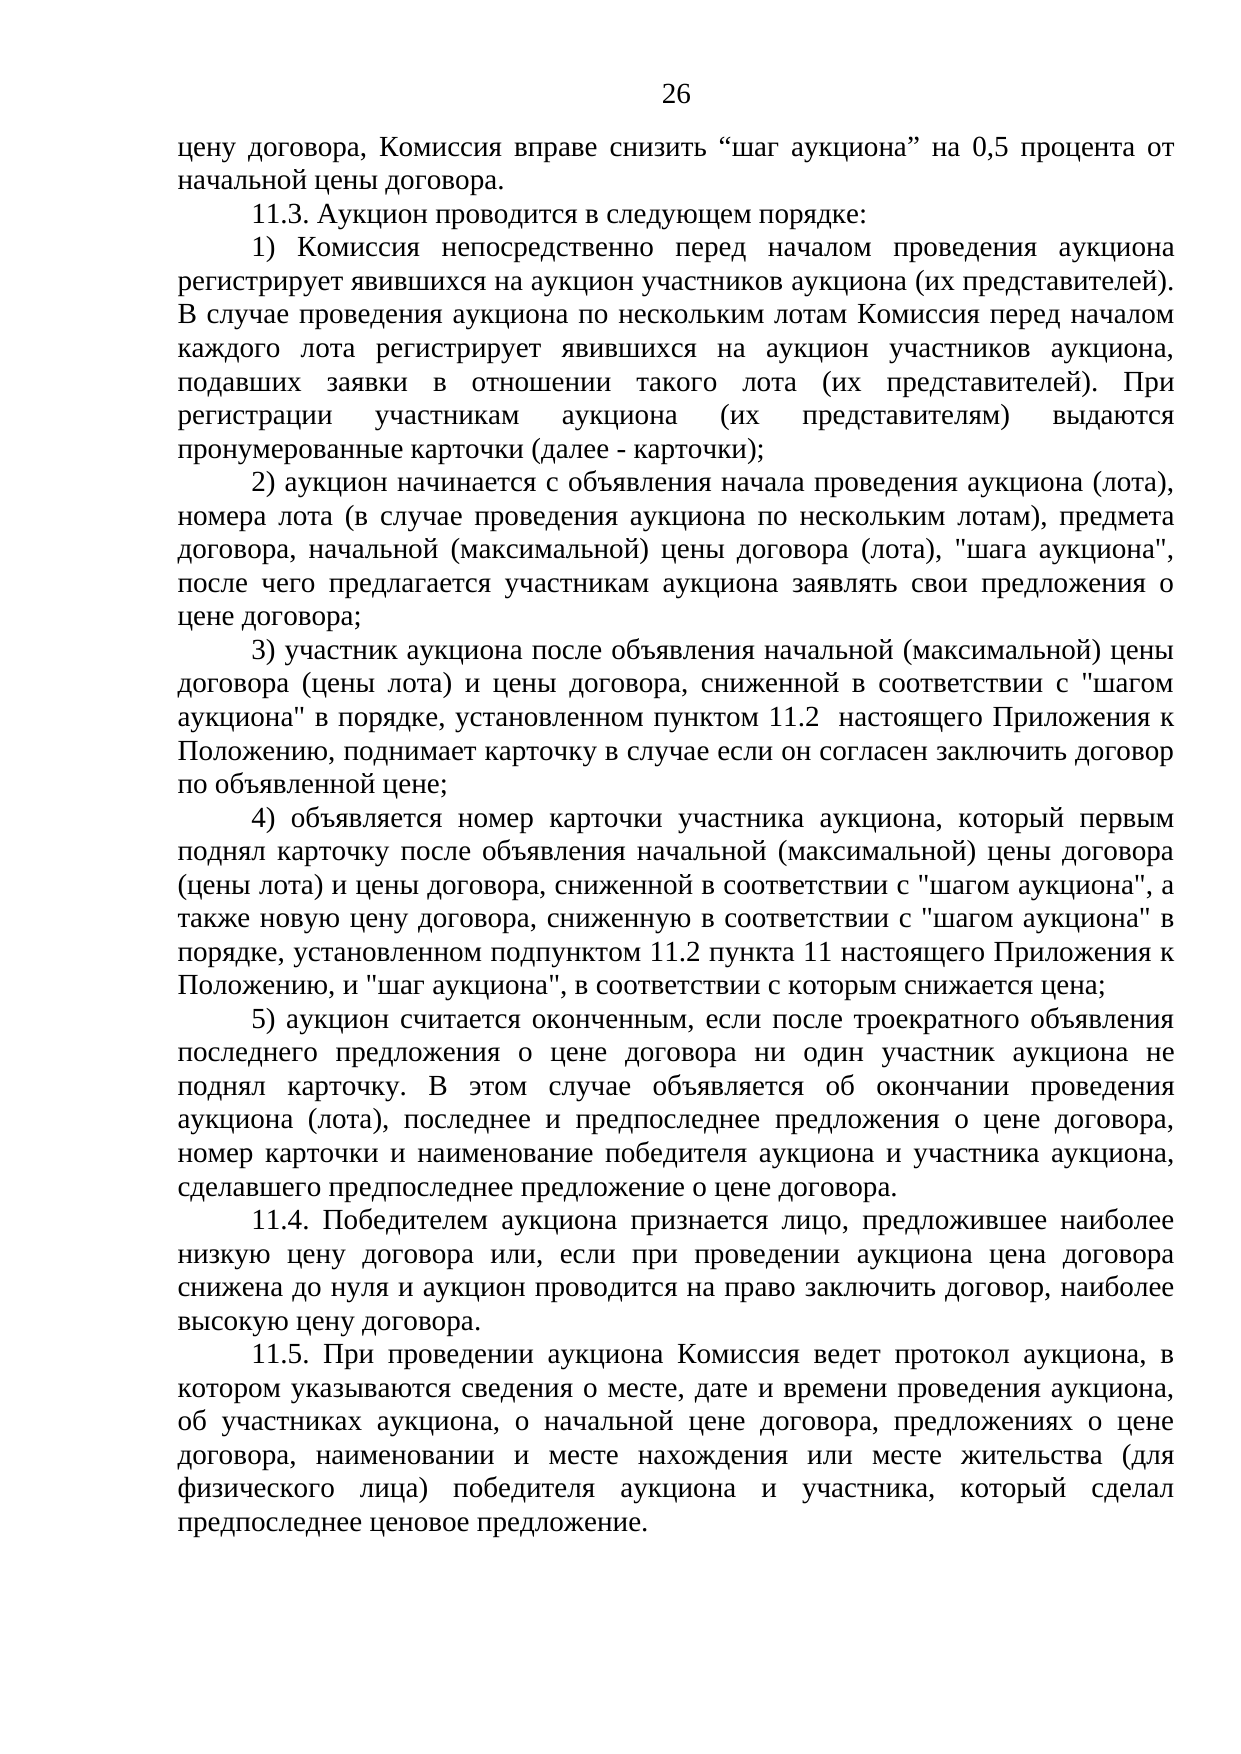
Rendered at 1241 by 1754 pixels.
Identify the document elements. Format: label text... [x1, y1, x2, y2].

text 3) участник аукциона после объявления начальной (максимальной) цены договора (цены лота) и цены договора, сниженной в соответствии с "шагом аукциона" в порядке, установленном пунктом 11.2 настоящего Приложения к Положению, поднимает карточку в случае если он согласен заключить договор по объявленной цене; [177, 632, 1175, 800]
text 11.4. Победителем аукциона признается лицо, предложившее наиболее низкую цену договора или, если при проведении аукциона цена договора снижена до нуля и аукцион проводится на право заключить договор, наиболее высокую цену договора. [177, 1202, 1175, 1336]
text 11.3. Аукцион проводится в следующем порядке: [177, 196, 1175, 229]
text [177, 129, 1175, 196]
text 11.5. При проведении аукциона Комиссия ведет протокол аукциона, в котором указываются сведения о месте, дате и времени проведения аукциона, об участниках аукциона, о начальной цене договора, предложениях о цене договора, наименовании и месте нахождения или месте жительства (для физического лица) победителя аукциона и участника, который сделал предпоследнее ценовое предложение. [177, 1336, 1175, 1538]
text 1) Комиссия непосредственно перед началом проведения аукциона регистрирует явившихся на аукцион участников аукциона (их представителей). В случае проведения аукциона по нескольким лотам Комиссия перед началом каждого лота регистрирует явившихся на аукцион участников аукциона, подавших заявки в отношении такого лота (их представителей). При регистрации участникам аукциона (их представителям) выдаются пронумерованные карточки (далее - карточки); [177, 229, 1175, 464]
text 2) аукцион начинается с объявления начала проведения аукциона (лота), номера лота (в случае проведения аукциона по нескольким лотам), предмета договора, начальной (максимальной) цены договора (лота), "шага аукциона", после чего предлагается участникам аукциона заявлять свои предложения о цене договора; [177, 464, 1175, 632]
text 5) аукцион считается оконченным, если после троекратного объявления последнего предложения о цене договора ни один участник аукциона не поднял карточку. В этом случае объявляется об окончании проведения аукциона (лота), последнее и предпоследнее предложения о цене договора, номер карточки и наименование победителя аукциона и участника аукциона, сделавшего предпоследнее предложение о цене договора. [177, 1001, 1175, 1202]
text 4) объявляется номер карточки участника аукциона, который первым поднял карточку после объявления начальной (максимальной) цены договора (цены лота) и цены договора, сниженной в соответствии с "шагом аукциона", а также новую цену договора, сниженную в соответствии с "шагом аукциона" в порядке, установленном подпунктом 11.2 пункта 11 настоящего Приложения к Положению, и "шаг аукциона", в соответствии с которым снижается цена; [177, 800, 1175, 1001]
